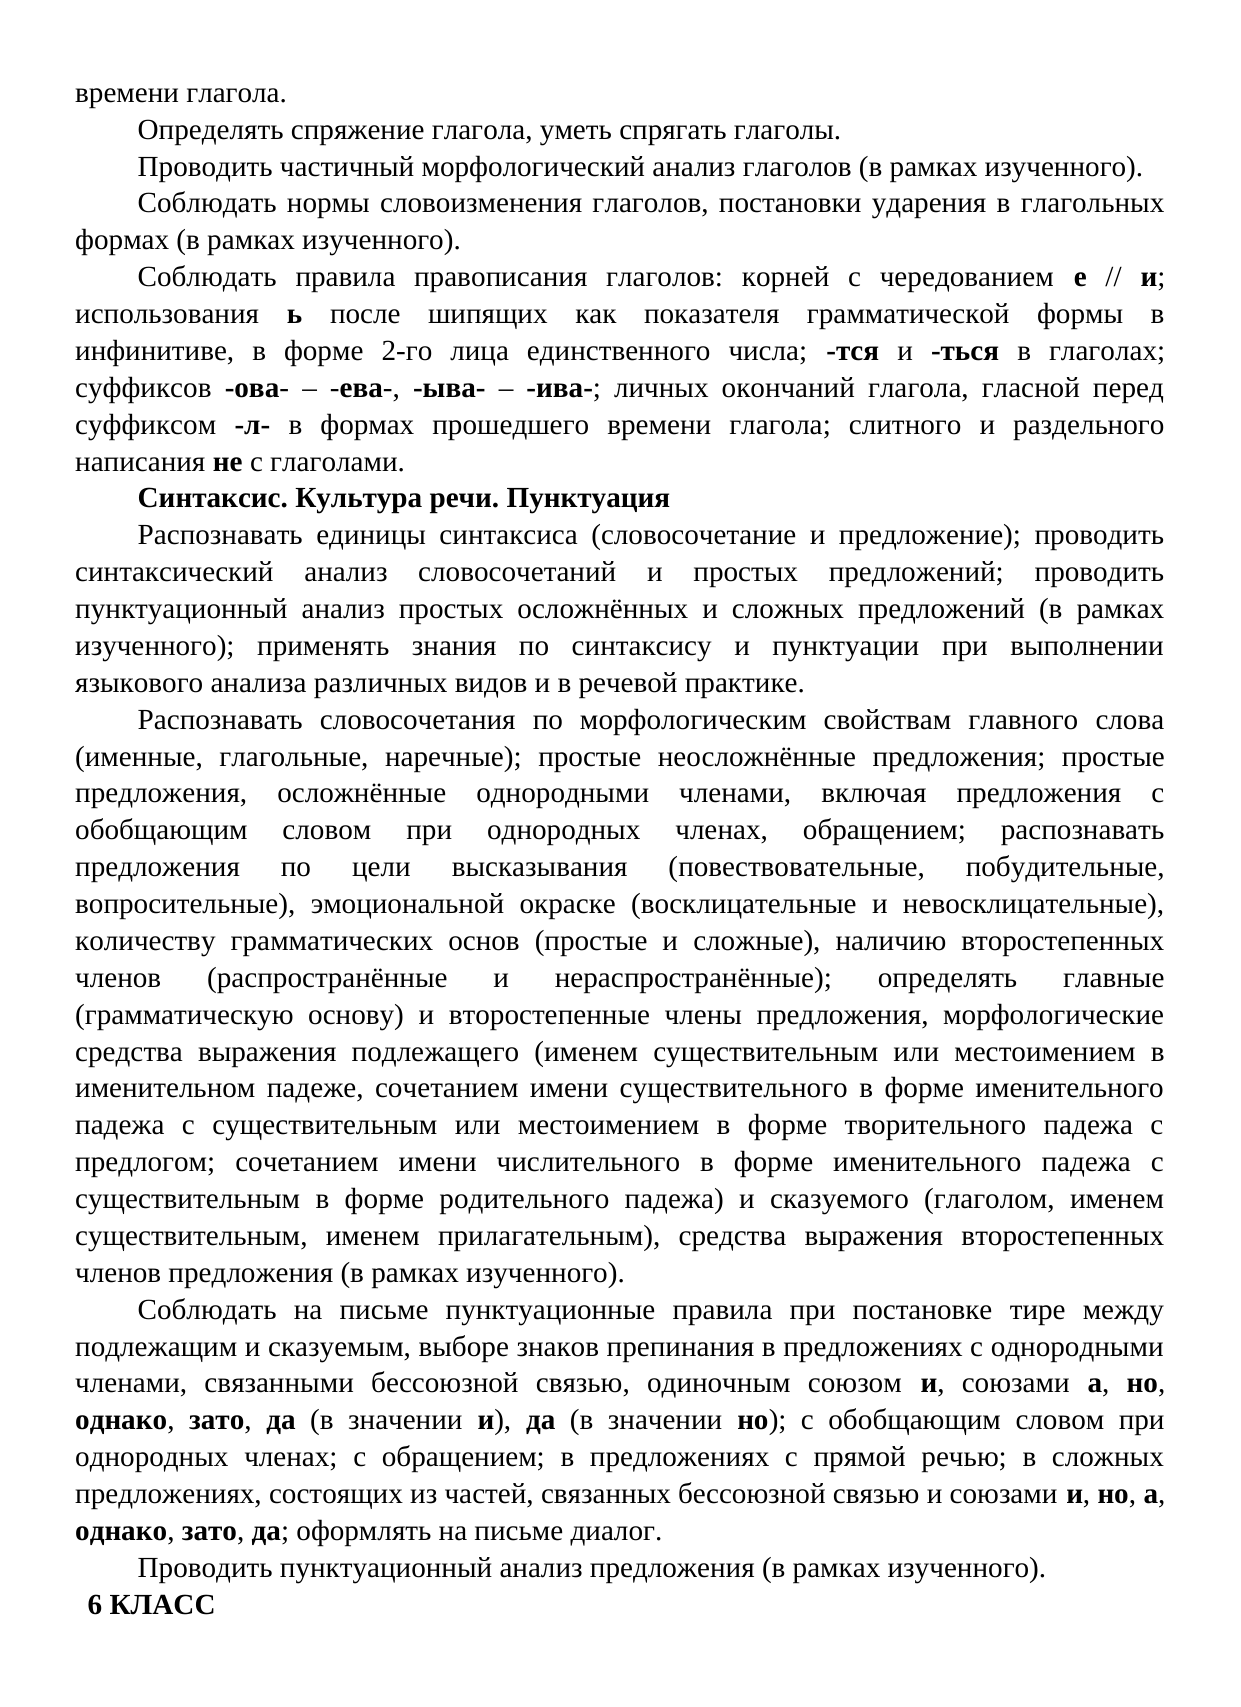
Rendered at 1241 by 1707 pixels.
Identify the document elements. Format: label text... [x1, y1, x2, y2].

text Определять спряжение глагола, уметь спрягать глаголы. [75, 112, 1165, 145]
text Распознавать словосочетания по морфологическим свойствам главного слова (именные, глагольные, наречные); простые нео­сложнённые предложения; простые предложения, осложнённые однородными членами, включая предложения с обобщающим словом при однородных членах, обращением; распознавать предложения по цели высказывания (повествовательные, побудительные, вопросительные), эмоциональной окраске (восклицательные и невосклицательные), количеству грамматических основ (простые и сложные), наличию второстепенных членов (распространённые и нераспространённые); определять главные (грамматическую основу) и второстепенные члены предложения, морфологические средства выражения подлежащего (именем существительным или местоимением в именительном падеже, сочетанием имени существительного в форме именительного падежа с существительным или местоимением в форме творительного падежа с предлогом; сочетанием имени числительного в форме именительного падежа с существительным в форме родительного падежа) и сказуемого (глаголом, именем существительным, именем прилагательным), средства выражения второстепенных членов предложения (в рамках изученного). [75, 702, 1165, 1288]
text Синтаксис. Культура речи. Пунктуация [75, 481, 1165, 514]
text Соблюдать на письме пунктуационные правила при постановке тире между подлежащим и сказуемым, выборе знаков препинания в предложениях с однородными членами, связанными бессоюзной связью, одиночным союзом и, союзами а, но, однако, зато, да (в значении и), да (в значении но); с обобщающим словом при однородных членах; с обращением; в предложениях с прямой речью; в сложных предложениях, состоящих из частей, связанных бессоюзной связью и союзами и, но, а, однако, зато, да; оформлять на письме диалог. [75, 1292, 1165, 1547]
text Распознавать единицы синтаксиса (словосочетание и предложение); проводить синтаксический анализ словосочетаний и простых предложений; проводить пунктуационный анализ простых осложнённых и сложных предложений (в рамках изученного); применять знания по синтаксису и пунктуации при выполнении языкового анализа различных видов и в речевой практике. [75, 517, 1165, 698]
text Соблюдать правила правописания глаголов: корней с чередованием е // и; использования ь после шипящих как показателя грамматической формы в инфинитиве, в форме 2-го лица единственного числа; -тся и -ться в глаголах; суффиксов -ова- – -ева-, -ыва- – -ива-; личных окончаний глагола, гласной перед суффиксом -л- в формах прошедшего времени глагола; слитного и раздельного написания не с глаголами. [75, 259, 1165, 477]
text Проводить частичный морфологический анализ глаголов (в рамках изученного). [75, 149, 1165, 182]
text 6 КЛАСС [87, 1587, 1165, 1620]
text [75, 75, 1165, 108]
text Проводить пунктуационный анализ предложения (в рамках изученного). [75, 1550, 1165, 1583]
text Соблюдать нормы словоизменения глаголов, постановки ударения в глагольных формах (в рамках изученного). [75, 186, 1165, 256]
